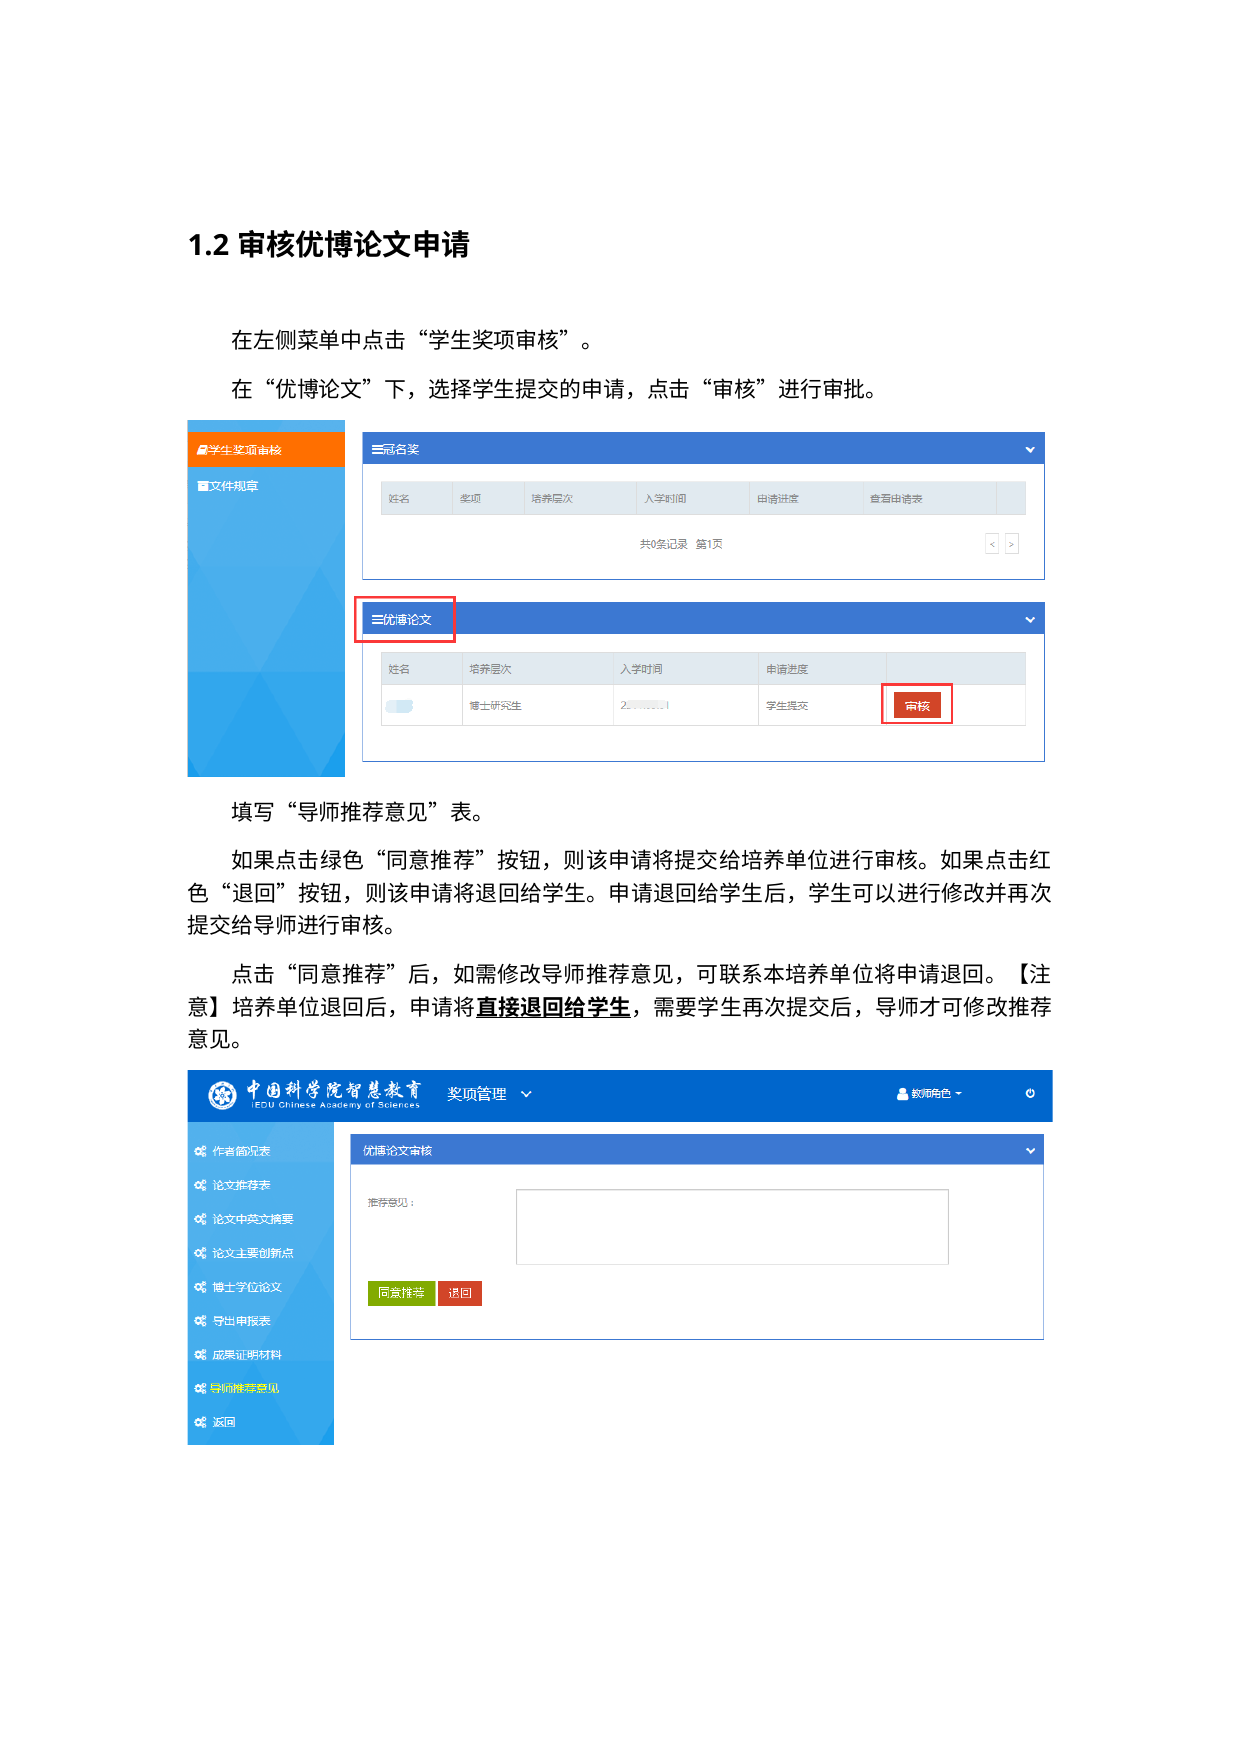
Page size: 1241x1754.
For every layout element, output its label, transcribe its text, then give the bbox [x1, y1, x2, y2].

picture [187, 1070, 1053, 1445]
subtitle 1.2 审核优博论文申请 [187, 211, 1053, 276]
list 填写“导师推荐意见”表。 [187, 794, 1053, 827]
picture [187, 420, 1053, 777]
list 在左侧菜单中点击“学生奖项审核”。 [187, 323, 1053, 355]
list 如果点击绿色“同意推荐”按钮，则该申请将提交给培养单位进行审核。如果点击红色“退回”按钮，则该申请将退回给学生。申请退回给学生后，学生可以进行修改并再次提交给导师进行审核。 [187, 843, 1053, 940]
list 在“优博论文”下，选择学生提交的申请，点击“审核”进行审批。 [187, 372, 1053, 404]
list 点击“同意推荐”后，如需修改导师推荐意见，可联系本培养单位将申请退回。【注意】培养单位退回后，申请将直接退回给学生，需要学生再次提交后，导师才可修改推荐意见。 [187, 957, 1053, 1054]
